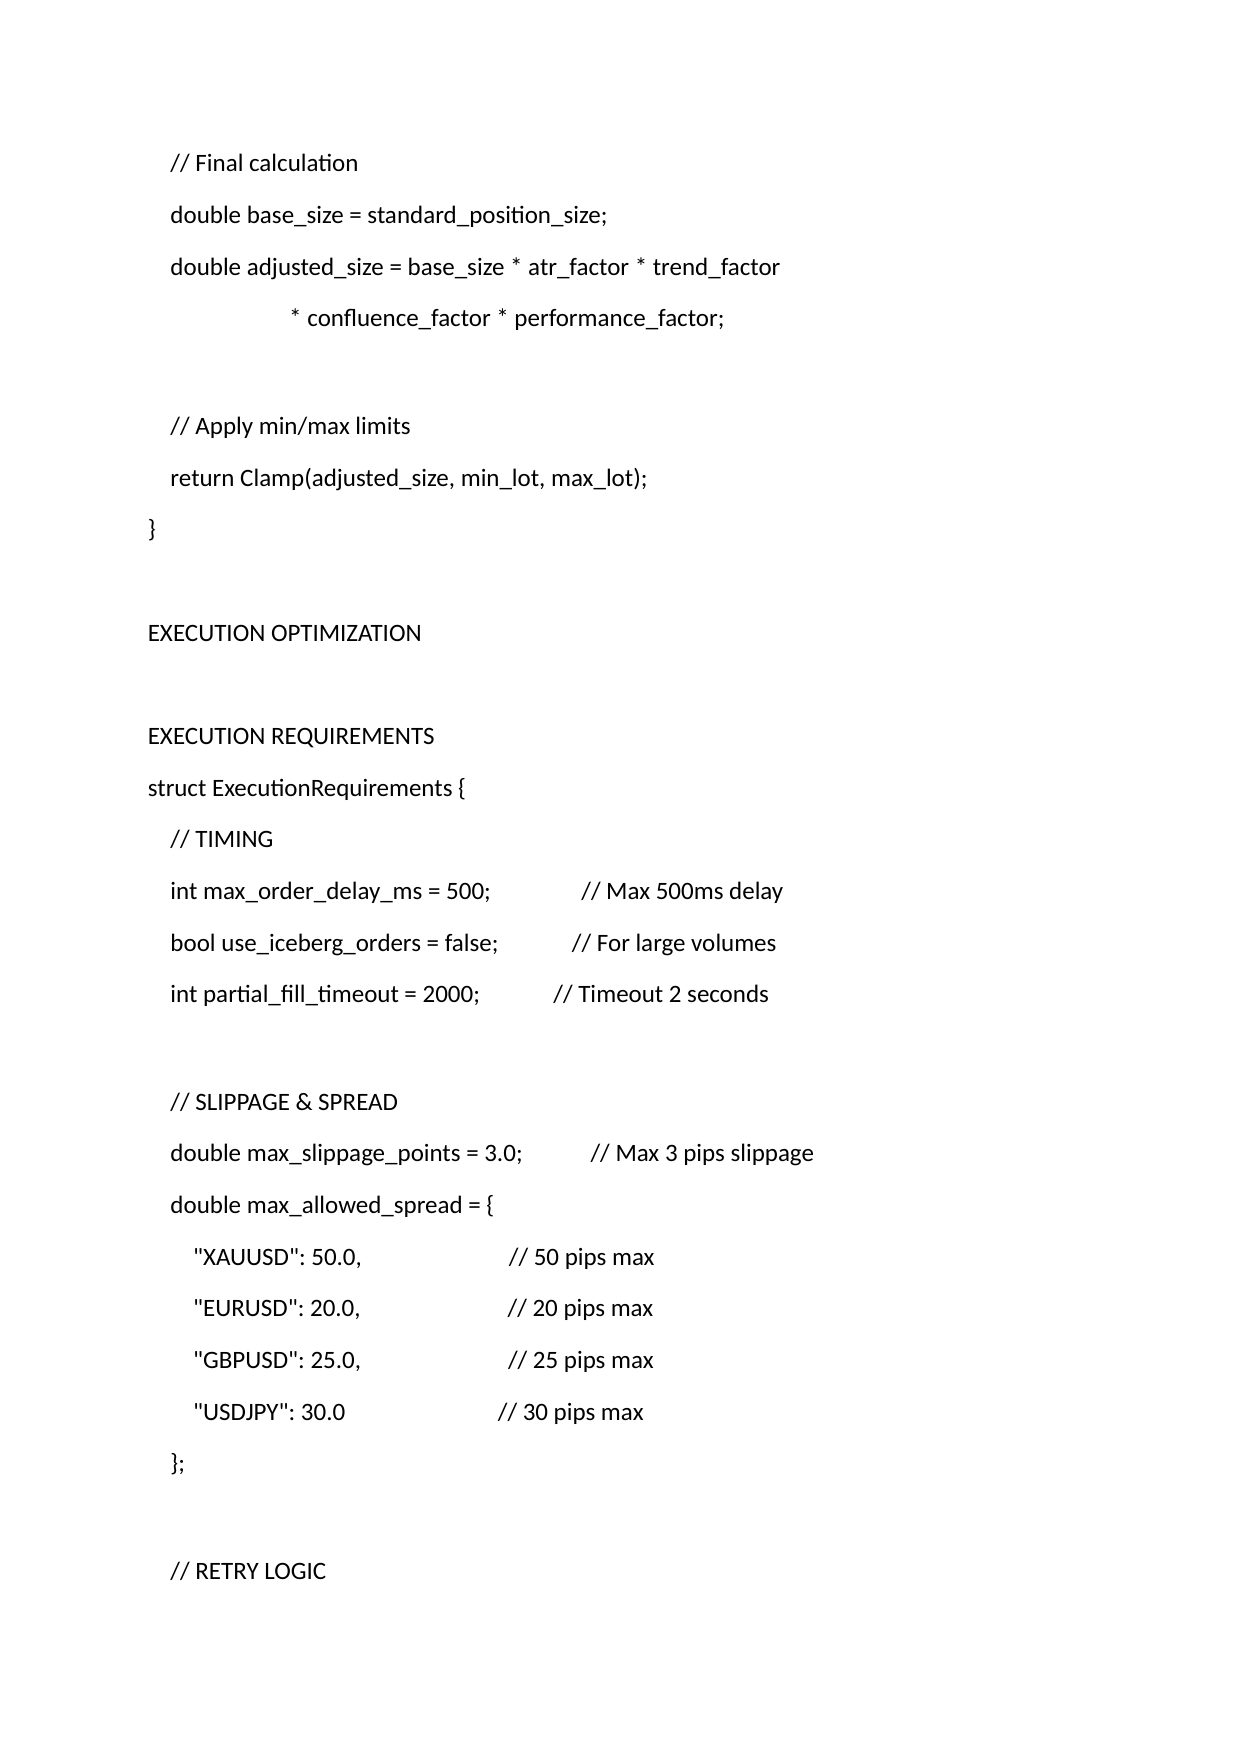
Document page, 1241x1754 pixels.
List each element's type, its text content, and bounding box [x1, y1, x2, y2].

text "EURUSD": 20.0, // 20 pips max [148, 1293, 1093, 1323]
text double max_slippage_points = 3.0; // Max 3 pips slippage [148, 1138, 1093, 1168]
text } [148, 513, 1093, 544]
text * confluence_factor * performance_factor; [148, 303, 1093, 333]
text "XAUUSD": 50.0, // 50 pips max [148, 1241, 1093, 1271]
text "GBPUSD": 25.0, // 25 pips max [148, 1344, 1093, 1375]
text struct ExecutionRequirements { [148, 772, 1093, 802]
text // Apply min/max limits [148, 410, 1093, 441]
text "USDJPY": 30.0 // 30 pips max [148, 1396, 1093, 1426]
text int max_order_delay_ms = 500; // Max 500ms delay [148, 875, 1093, 906]
text double base_size = standard_position_size; [148, 199, 1093, 230]
text // RETRY LOGIC [148, 1555, 1093, 1586]
text // SLIPPAGE & SPREAD [148, 1086, 1093, 1116]
text // TIMING [148, 823, 1093, 854]
text double max_allowed_spread = { [148, 1189, 1093, 1220]
text }; [148, 1448, 1093, 1478]
text // Final calculation [148, 148, 1093, 178]
text double adjusted_size = base_size * atr_factor * trend_factor [148, 251, 1093, 281]
text bool use_iceberg_orders = false; // For large volumes [148, 927, 1093, 957]
text EXECUTION REQUIREMENTS [148, 720, 1093, 751]
text EXECUTION OPTIMIZATION [148, 617, 1093, 647]
text int partial_fill_timeout = 2000; // Timeout 2 seconds [148, 978, 1093, 1009]
text return Clamp(adjusted_size, min_lot, max_lot); [148, 462, 1093, 492]
